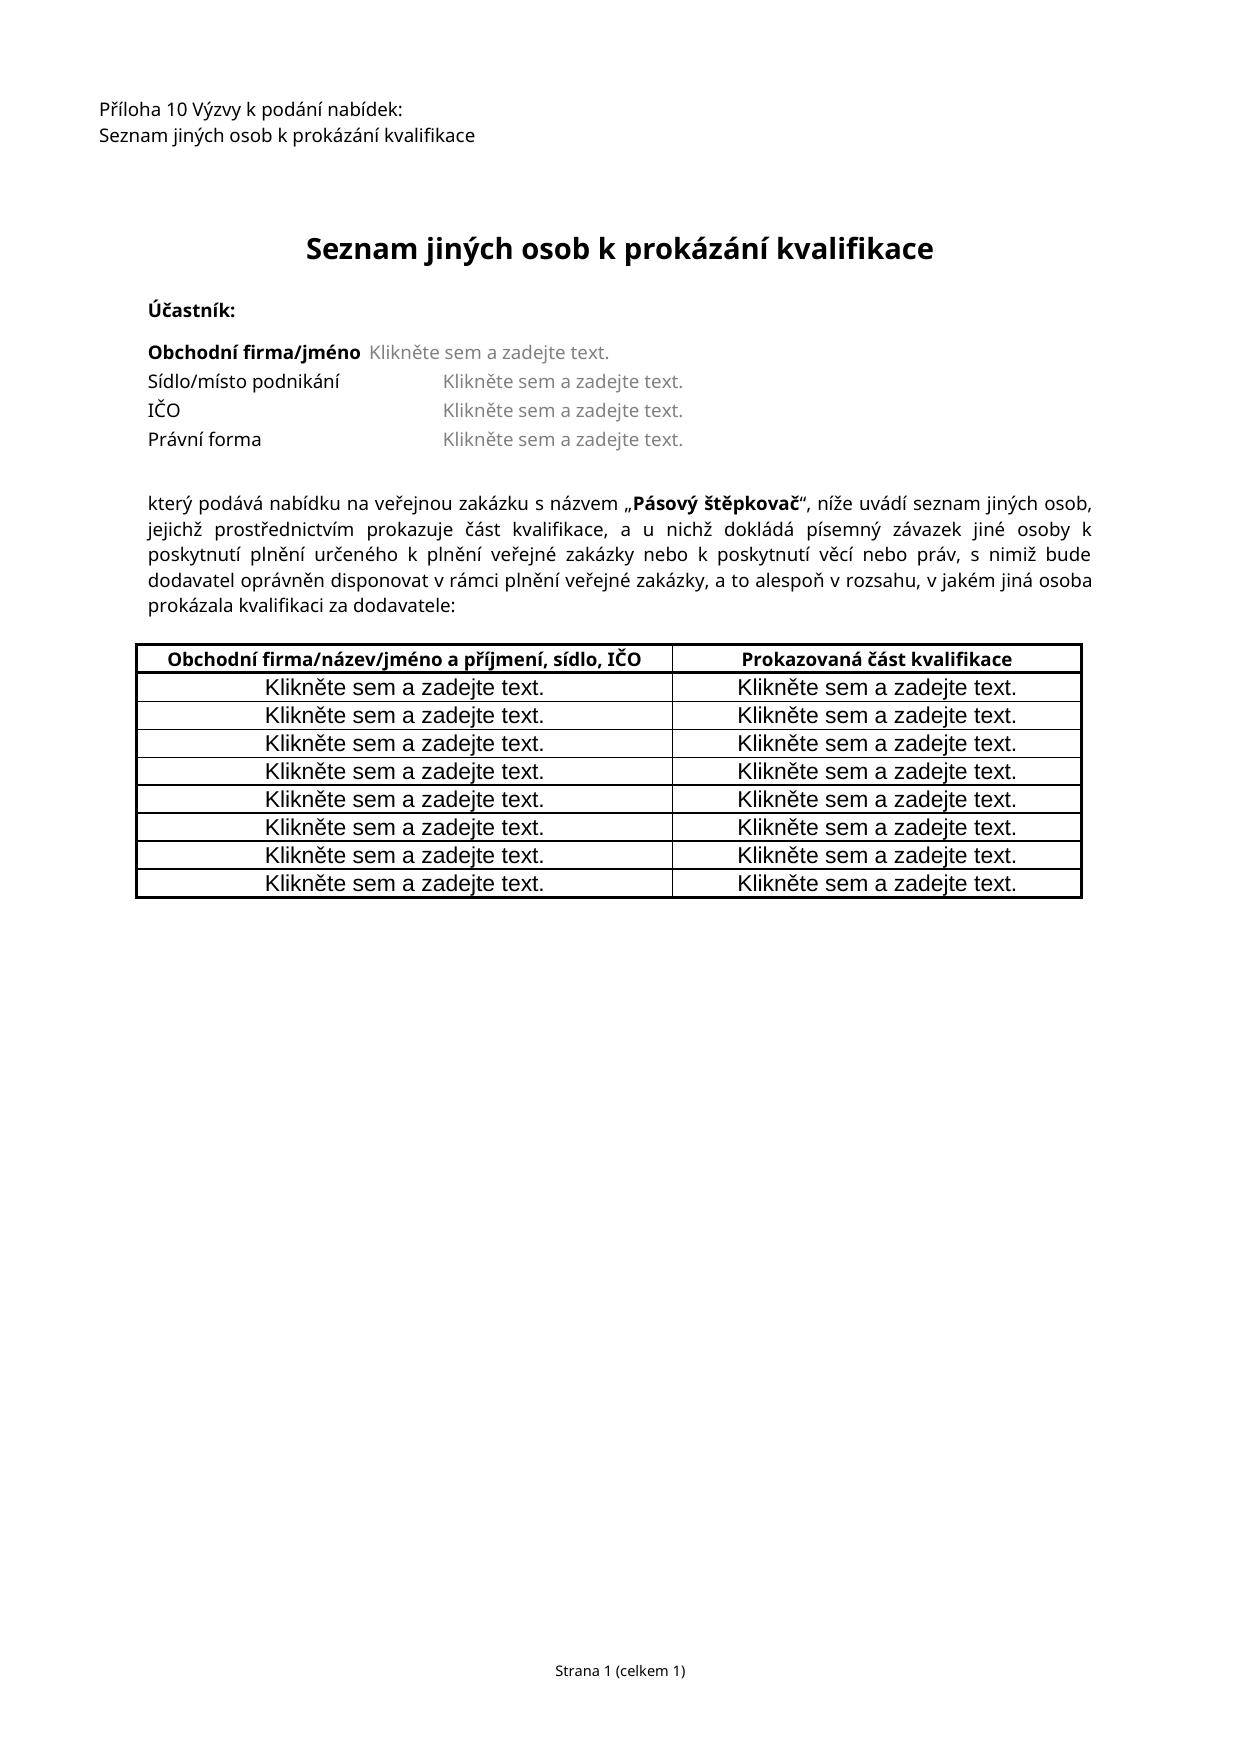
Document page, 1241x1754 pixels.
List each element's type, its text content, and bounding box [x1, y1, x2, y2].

text který podává nabídku na veřejnou zakázku s názvem „“, níže uvádí seznam jiných osob, jejichž prostřednictvím prokazuje část kvalifikace, a u nichž dokládá písemný závazek jiné osoby k poskytnutí plnění určeného k plnění veřejné zakázky nebo k poskytnutí věcí nebo práv, s nimiž bude dodavatel oprávněn disponovat v rámci plnění veřejné zakázky, a to alespoň v rozsahu, v jakém jiná osoba prokázala kvalifikaci za dodavatele: [148, 490, 1093, 618]
table_header Prokazovaná část kvalifikace [673, 646, 1080, 671]
title Seznam jiných osob k prokázání kvalifikace [148, 228, 1093, 268]
text Sídlo/místo podnikání [148, 365, 1093, 394]
text Účastník: [148, 293, 1093, 324]
text IČO [148, 394, 1093, 423]
text Právní forma [148, 423, 1093, 452]
text Obchodní firma/jméno [148, 336, 1093, 365]
table_header Obchodní firma/název/jméno a příjmení, sídlo, IČO [138, 646, 672, 671]
